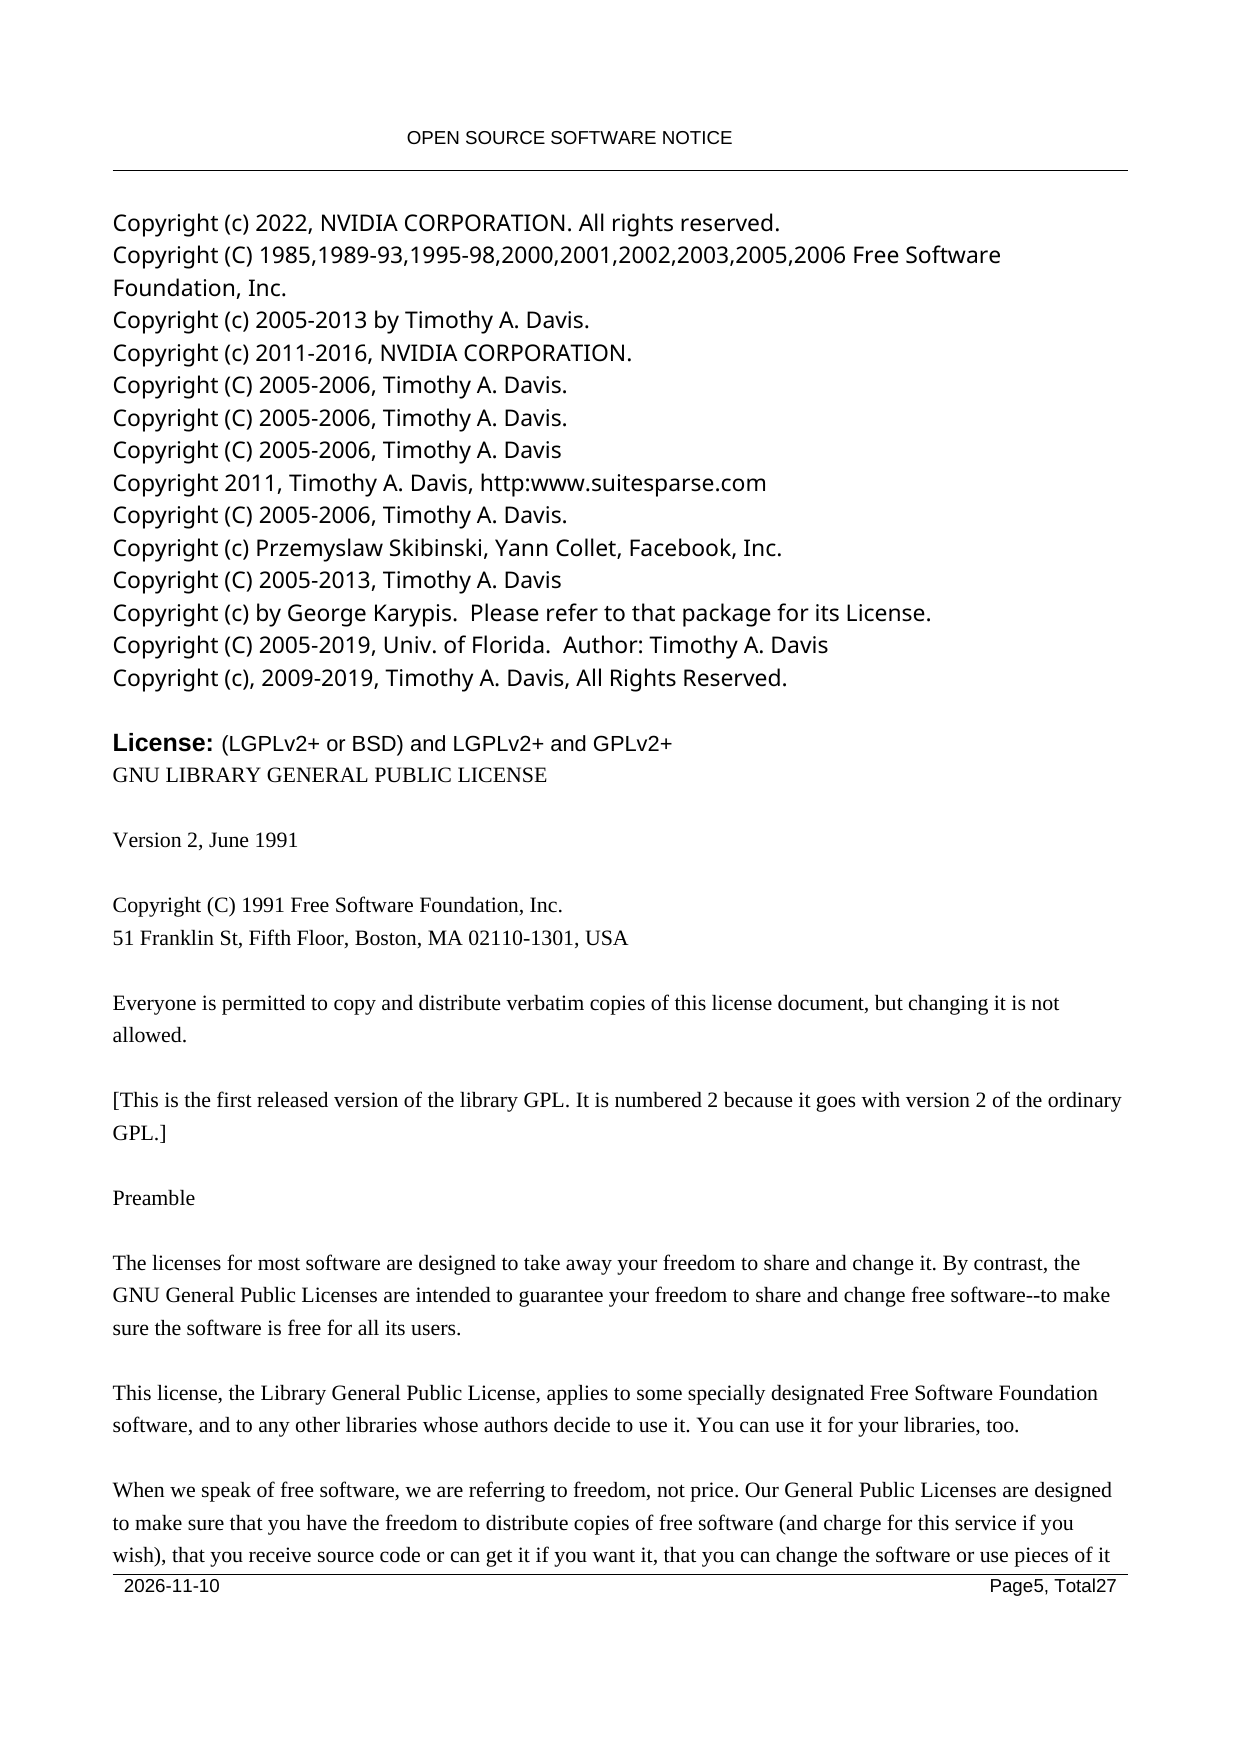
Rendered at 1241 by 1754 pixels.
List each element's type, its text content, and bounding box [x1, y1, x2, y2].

text License: (LGPLv2+ or BSD) and LGPLv2+ and GPLv2+ [112, 726, 1128, 759]
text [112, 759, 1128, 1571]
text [112, 206, 1128, 726]
